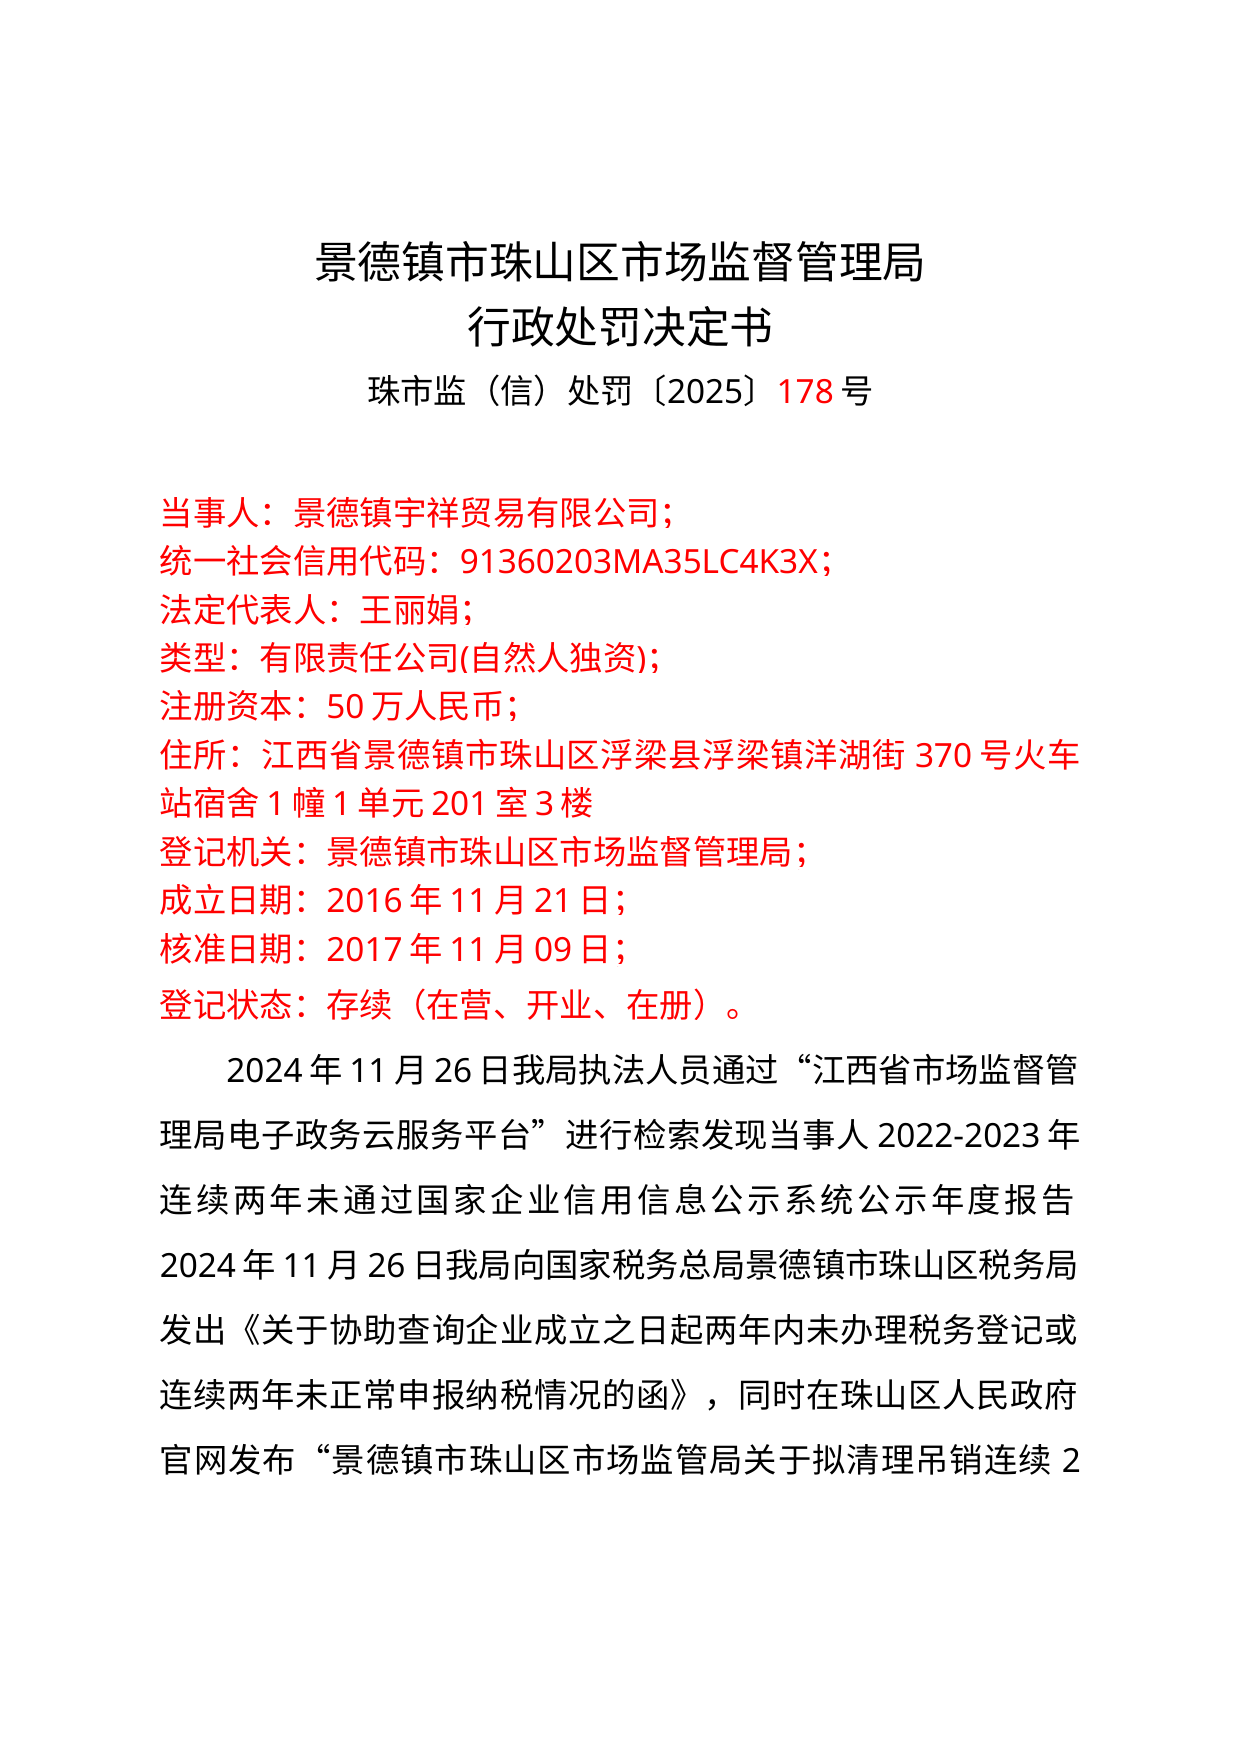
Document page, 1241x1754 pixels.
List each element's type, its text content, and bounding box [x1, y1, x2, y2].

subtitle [159, 1036, 1081, 1491]
text 成立日期：2016年11月21日； [159, 874, 1081, 922]
text 当事人：景德镇宇祥贸易有限公司； [159, 487, 1081, 535]
subtitle 景德镇市珠山区市场监督管理局 [159, 227, 1081, 292]
text 法定代表人：王丽娟； [159, 584, 1081, 632]
subtitle 行政处罚决定书 [159, 292, 1081, 357]
text 类型：有限责任公司(自然人独资)； [159, 632, 1081, 680]
text 珠市监（信）处罚〔2025〕178号 [159, 357, 1081, 422]
text 注册资本：50万人民币； [159, 680, 1081, 729]
text 统一社会信用代码：91360203MA35LC4K3X； [159, 535, 1081, 584]
text 登记状态：存续（在营、开业、在册）。 [159, 971, 1081, 1036]
text 登记机关：景德镇市珠山区市场监督管理局； [159, 826, 1081, 874]
text 住所：江西省景德镇市珠山区浮梁县浮梁镇洋湖街370号火车站宿舍1幢1单元201室3楼 [159, 729, 1081, 826]
text 核准日期：2017年11月09日； [159, 922, 1081, 971]
